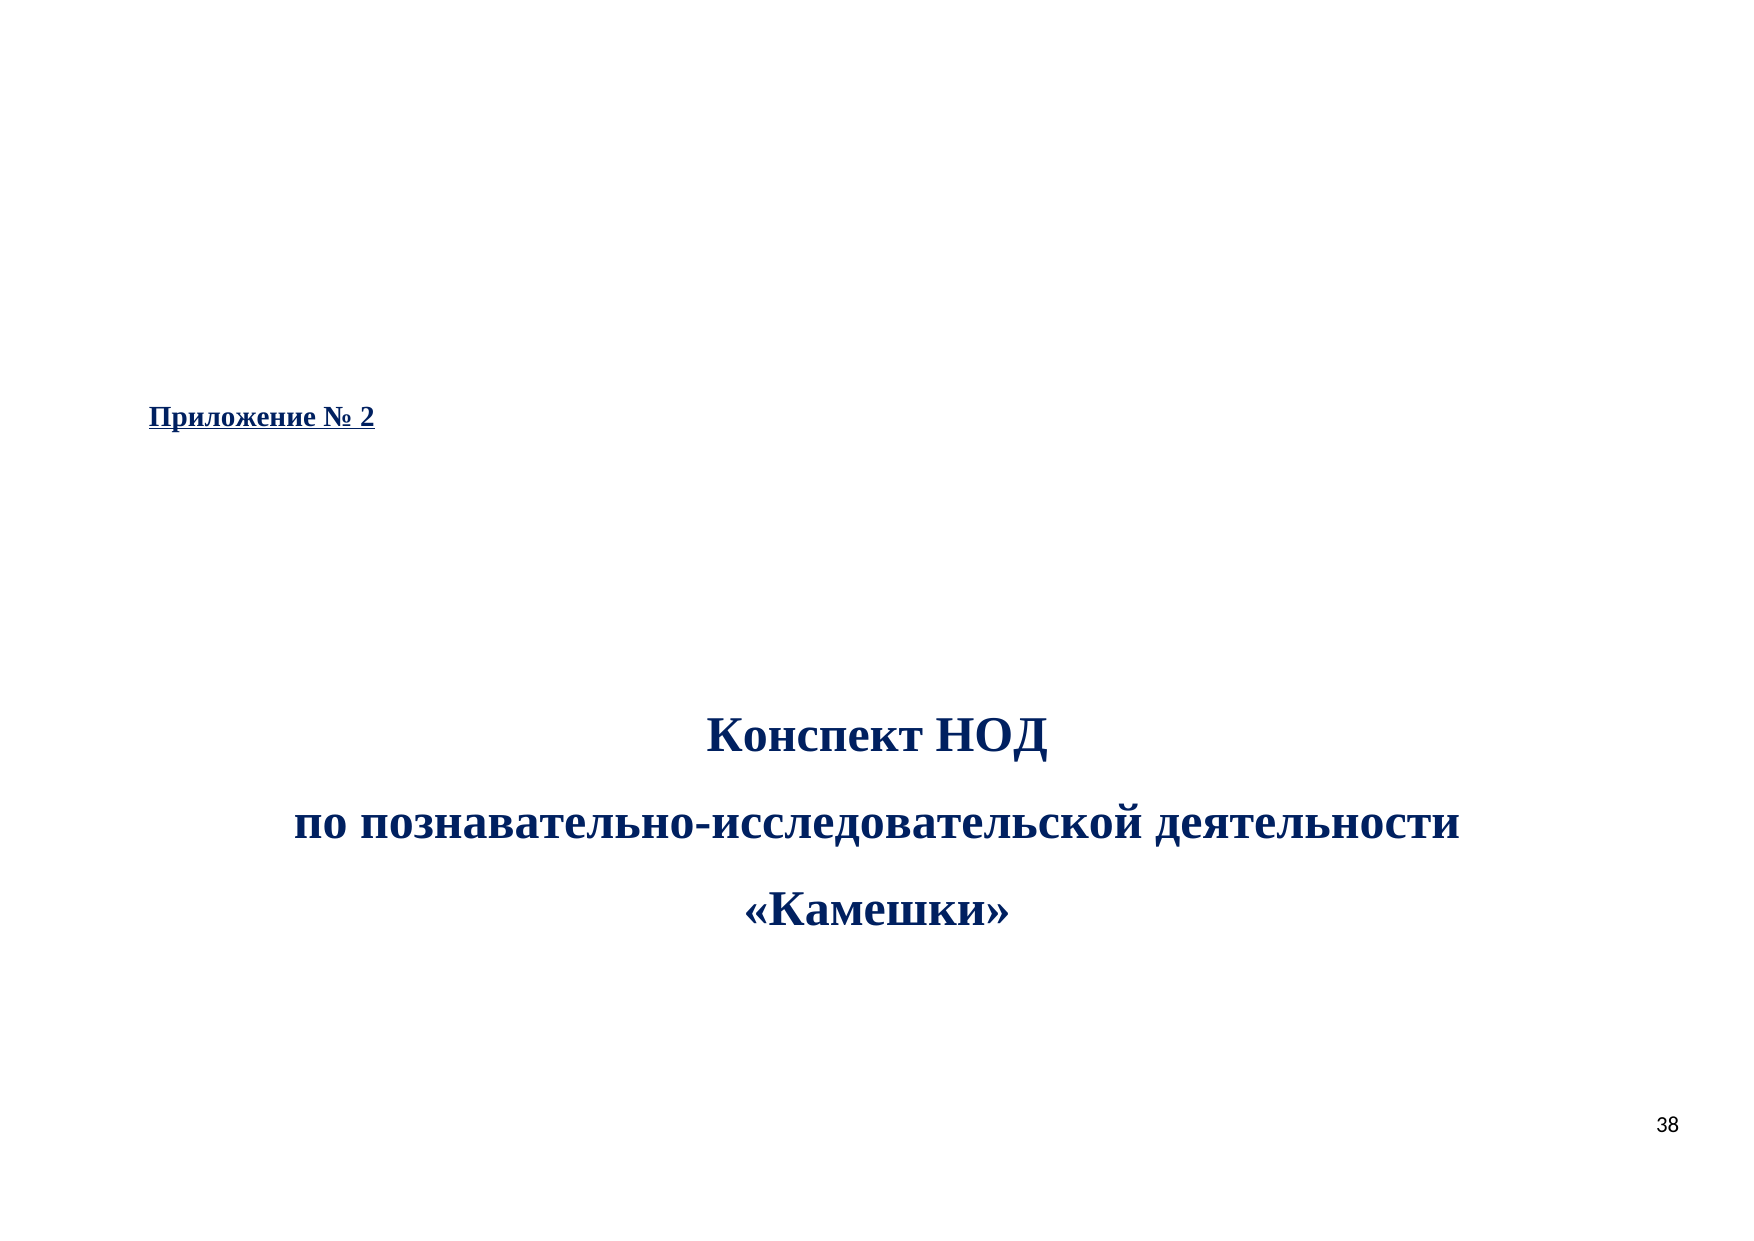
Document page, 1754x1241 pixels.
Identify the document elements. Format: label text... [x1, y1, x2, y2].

text Конспект НОД [75, 705, 1679, 762]
text Приложение № 2 [75, 399, 1635, 432]
text по познавательно-исследовательской деятельности [75, 792, 1679, 849]
text «Камешки» [75, 879, 1679, 936]
